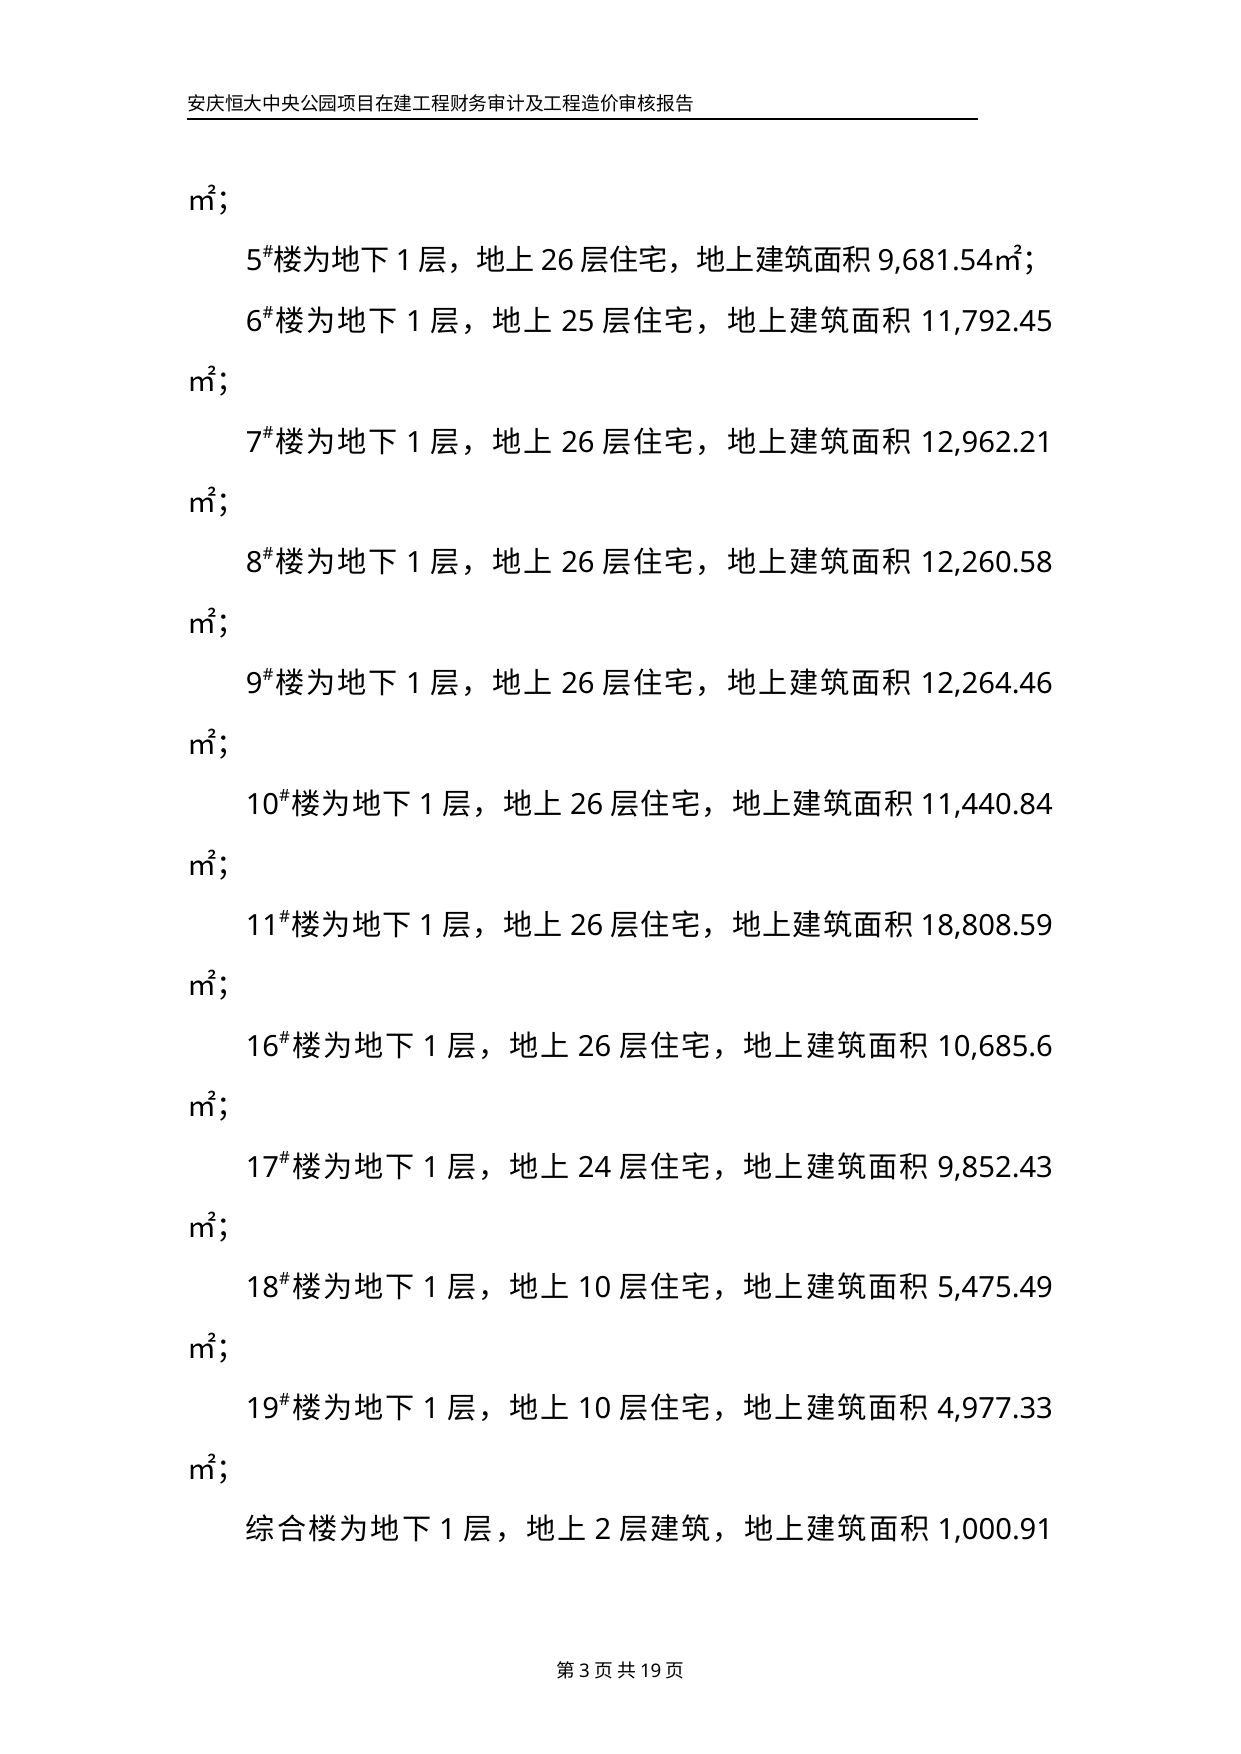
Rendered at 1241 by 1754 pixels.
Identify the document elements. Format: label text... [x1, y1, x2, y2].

text 17#楼为地下1层，地上24层住宅，地上建筑面积9,852.43㎡； [187, 1129, 1053, 1249]
text 7#楼为地下1层，地上26层住宅，地上建筑面积12,962.21㎡； [187, 404, 1053, 524]
text 11#楼为地下1层，地上26层住宅，地上建筑面积18,808.59㎡； [187, 887, 1053, 1008]
text 10#楼为地下1层，地上26层住宅，地上建筑面积11,440.84㎡； [187, 766, 1053, 887]
text 19#楼为地下1层，地上10层住宅，地上建筑面积4,977.33㎡； [187, 1370, 1053, 1491]
text 5#楼为地下1层，地上26层住宅，地上建筑面积9,681.54㎡； [187, 222, 1053, 283]
text 8#楼为地下1层，地上26层住宅，地上建筑面积12,260.58㎡； [187, 524, 1053, 645]
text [187, 1491, 1053, 1552]
text 18#楼为地下1层，地上10层住宅，地上建筑面积5,475.49㎡； [187, 1249, 1053, 1370]
text 9#楼为地下1层，地上26层住宅，地上建筑面积12,264.46㎡； [187, 645, 1053, 766]
text 16#楼为地下1层，地上26层住宅，地上建筑面积10,685.6㎡； [187, 1008, 1053, 1129]
text 6#楼为地下1层，地上25层住宅，地上建筑面积11,792.45㎡； [187, 283, 1053, 404]
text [187, 162, 1053, 222]
